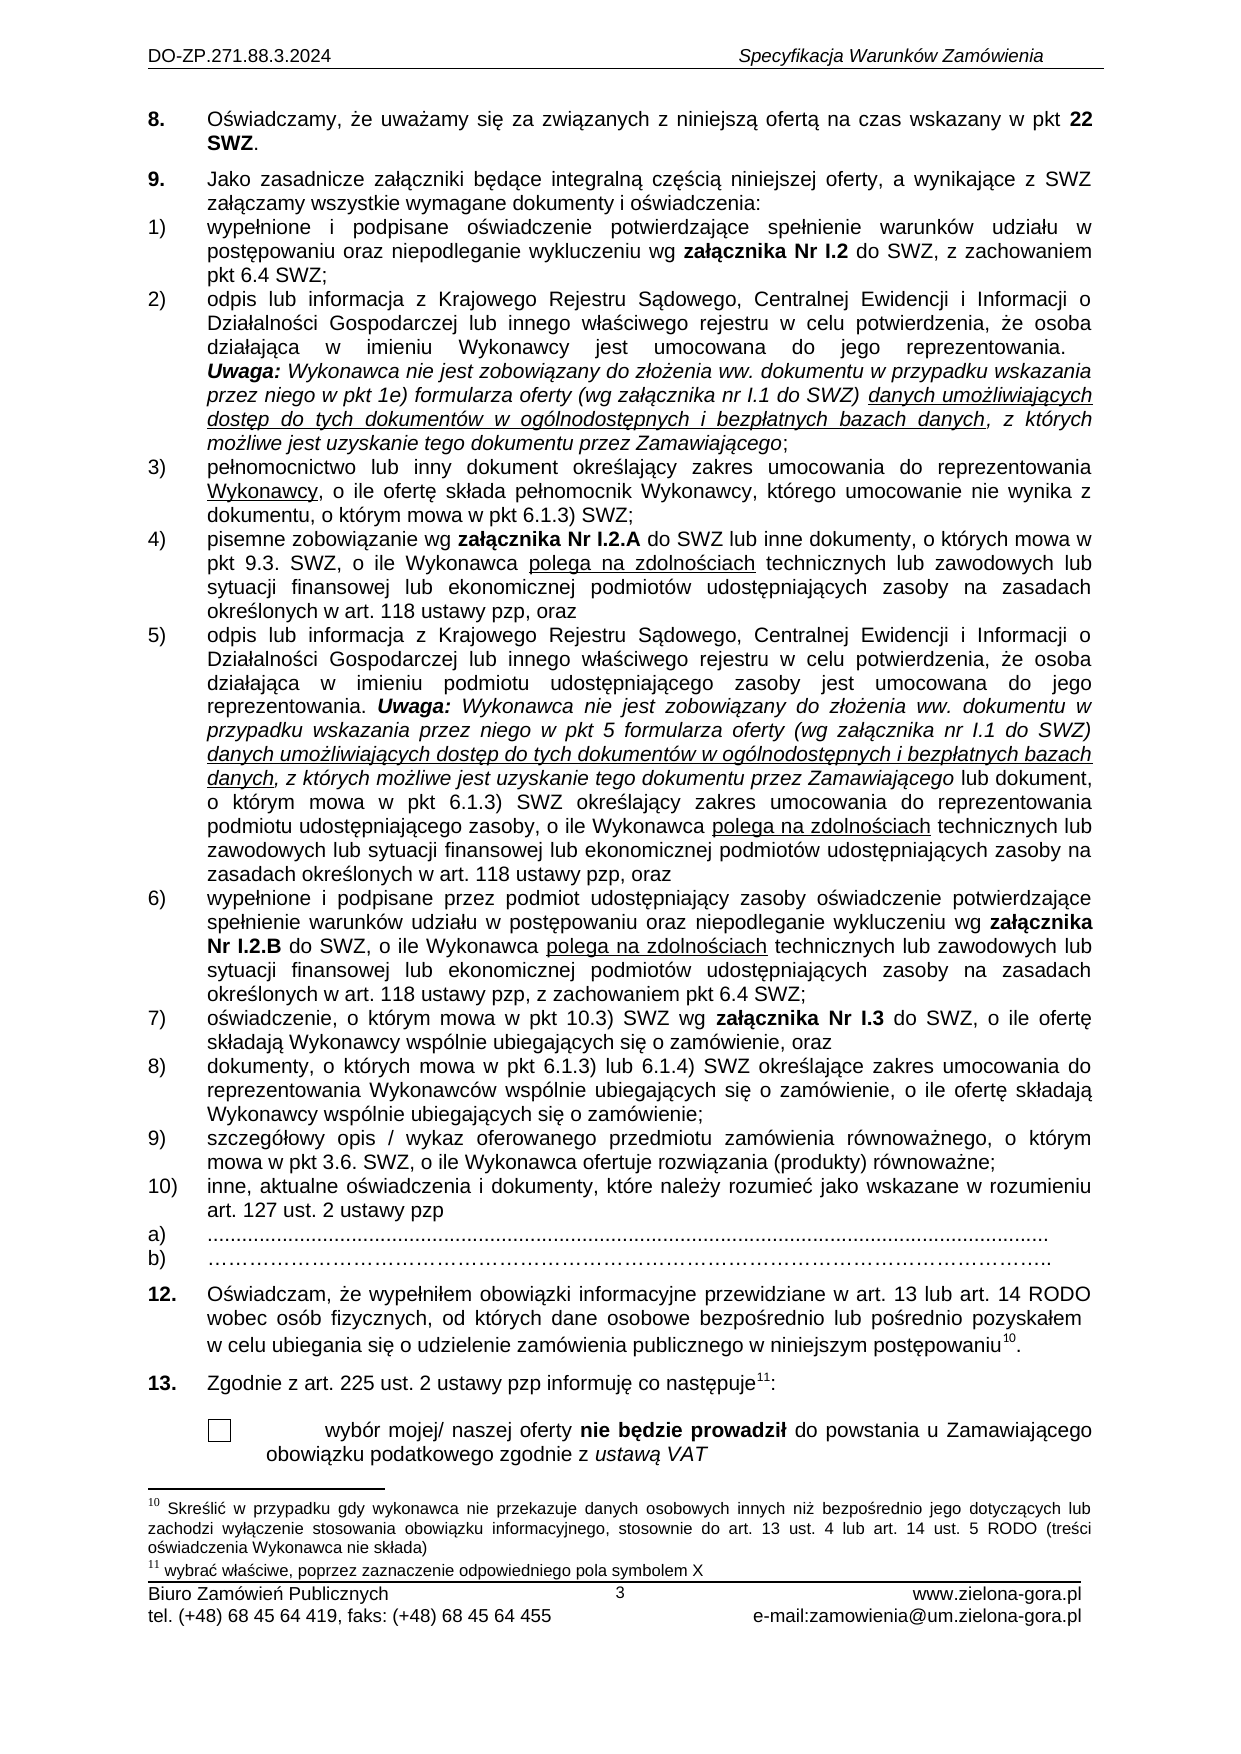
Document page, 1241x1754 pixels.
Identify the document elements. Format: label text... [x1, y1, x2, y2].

list Oświadczam, że wypełniłem obowiązki informacyjne przewidziane w art. 13 lub art. 14 RODO wobec osób fizycznych, od których dane osobowe bezpośrednio lub pośrednio pozyskałem w celu ubiegania się o udzielenie zamówienia publicznego w niniejszym postępowaniu. [148, 1282, 1092, 1358]
list pełnomocnictwo lub inny dokument określający zakres umocowania do reprezentowania Wykonawcy, o ile ofertę składa pełnomocnik Wykonawcy, którego umocowanie nie wynika z dokumentu, o którym mowa w pkt 6.1.3) SWZ; [148, 455, 1092, 527]
list .................................................................................................................................................. [148, 1221, 1092, 1245]
list inne, aktualne oświadczenia i dokumenty, które należy rozumieć jako wskazane w rozumieniu art. 127 ust. 2 ustawy pzp [148, 1173, 1092, 1221]
list Zgodnie z art. 225 ust. 2 ustawy pzp informuję co następuje: [148, 1370, 1092, 1394]
text 8. Oświadczamy, że uważamy się za związanych z niniejszą ofertą na czas wskazany w pkt 22 SWZ. [148, 107, 1092, 155]
list wypełnione i podpisane przez podmiot udostępniający zasoby oświadczenie potwierdzające spełnienie warunków udziału w postępowaniu oraz niepodleganie wykluczeniu wg załącznika Nr I.2.B do SWZ, o ile Wykonawca polega na zdolnościach technicznych lub zawodowych lub sytuacji finansowej lub ekonomicznej podmiotów udostępniających zasoby na zasadach określonych w art. 118 ustawy pzp, z zachowaniem pkt 6.4 SWZ; [148, 886, 1092, 1006]
list dokumenty, o których mowa w pkt 6.1.3) lub 6.1.4) SWZ określające zakres umocowania do reprezentowania Wykonawców wspólnie ubiegających się o zamówienie, o ile ofertę składają Wykonawcy wspólnie ubiegających się o zamówienie; [148, 1054, 1092, 1126]
list szczegółowy opis / wykaz oferowanego przedmiotu zamówienia równoważnego, o którym mowa w pkt 3.6. SWZ, o ile Wykonawca ofertuje rozwiązania (produkty) równoważne; [148, 1126, 1092, 1173]
text wybór mojej/ naszej oferty nie będzie prowadził do powstania u Zamawiającego obowiązku podatkowego zgodnie z ustawą VAT [207, 1418, 1092, 1466]
list wypełnione i podpisane oświadczenie potwierdzające spełnienie warunków udziału w postępowaniu oraz niepodleganie wykluczeniu wg załącznika Nr I.2 do SWZ, z zachowaniem pkt 6.4 SWZ; [148, 215, 1092, 287]
text 9. Jako zasadnicze załączniki będące integralną częścią niniejszej oferty, a wynikające z SWZ załączamy wszystkie wymagane dokumenty i oświadczenia: [148, 167, 1092, 215]
list oświadczenie, o którym mowa w pkt 10.3) SWZ wg załącznika Nr I.3 do SWZ, o ile ofertę składają Wykonawcy wspólnie ubiegających się o zamówienie, oraz [148, 1006, 1092, 1054]
list pisemne zobowiązanie wg załącznika Nr I.2.A do SWZ lub inne dokumenty, o których mowa w pkt 9.3. SWZ, o ile Wykonawca polega na zdolnościach technicznych lub zawodowych lub sytuacji finansowej lub ekonomicznej podmiotów udostępniających zasoby na zasadach określonych w art. 118 ustawy pzp, oraz [148, 527, 1092, 622]
list odpis lub informacja z Krajowego Rejestru Sądowego, Centralnej Ewidencji i Informacji o Działalności Gospodarczej lub innego właściwego rejestru w celu potwierdzenia, że osoba działająca w imieniu Wykonawcy jest umocowana do jego reprezentowania. Uwaga: Wykonawca nie jest zobowiązany do złożenia ww. dokumentu w przypadku wskazania przez niego w pkt 1e) formularza oferty (wg załącznika nr I.1 do SWZ) danych umożliwiających dostęp do tych dokumentów w ogólnodostępnych i bezpłatnych bazach danych, z których możliwe jest uzyskanie tego dokumentu przez Zamawiającego; [148, 287, 1092, 455]
list odpis lub informacja z Krajowego Rejestru Sądowego, Centralnej Ewidencji i Informacji o Działalności Gospodarczej lub innego właściwego rejestru w celu potwierdzenia, że osoba działająca w imieniu podmiotu udostępniającego zasoby jest umocowana do jego reprezentowania. Uwaga: Wykonawca nie jest zobowiązany do złożenia ww. dokumentu w przypadku wskazania przez niego w pkt 5 formularza oferty (wg załącznika nr I.1 do SWZ) danych umożliwiających dostęp do tych dokumentów w ogólnodostępnych i bezpłatnych bazach danych, z których możliwe jest uzyskanie tego dokumentu przez Zamawiającego lub dokument, o którym mowa w pkt 6.1.3) SWZ określający zakres umocowania do reprezentowania podmiotu udostępniającego zasoby, o ile Wykonawca polega na zdolnościach technicznych lub zawodowych lub sytuacji finansowej lub ekonomicznej podmiotów udostępniających zasoby na zasadach określonych w art. 118 ustawy pzp, oraz [148, 622, 1092, 886]
list ………………………………………………………………………………………………………….. [148, 1245, 1092, 1269]
